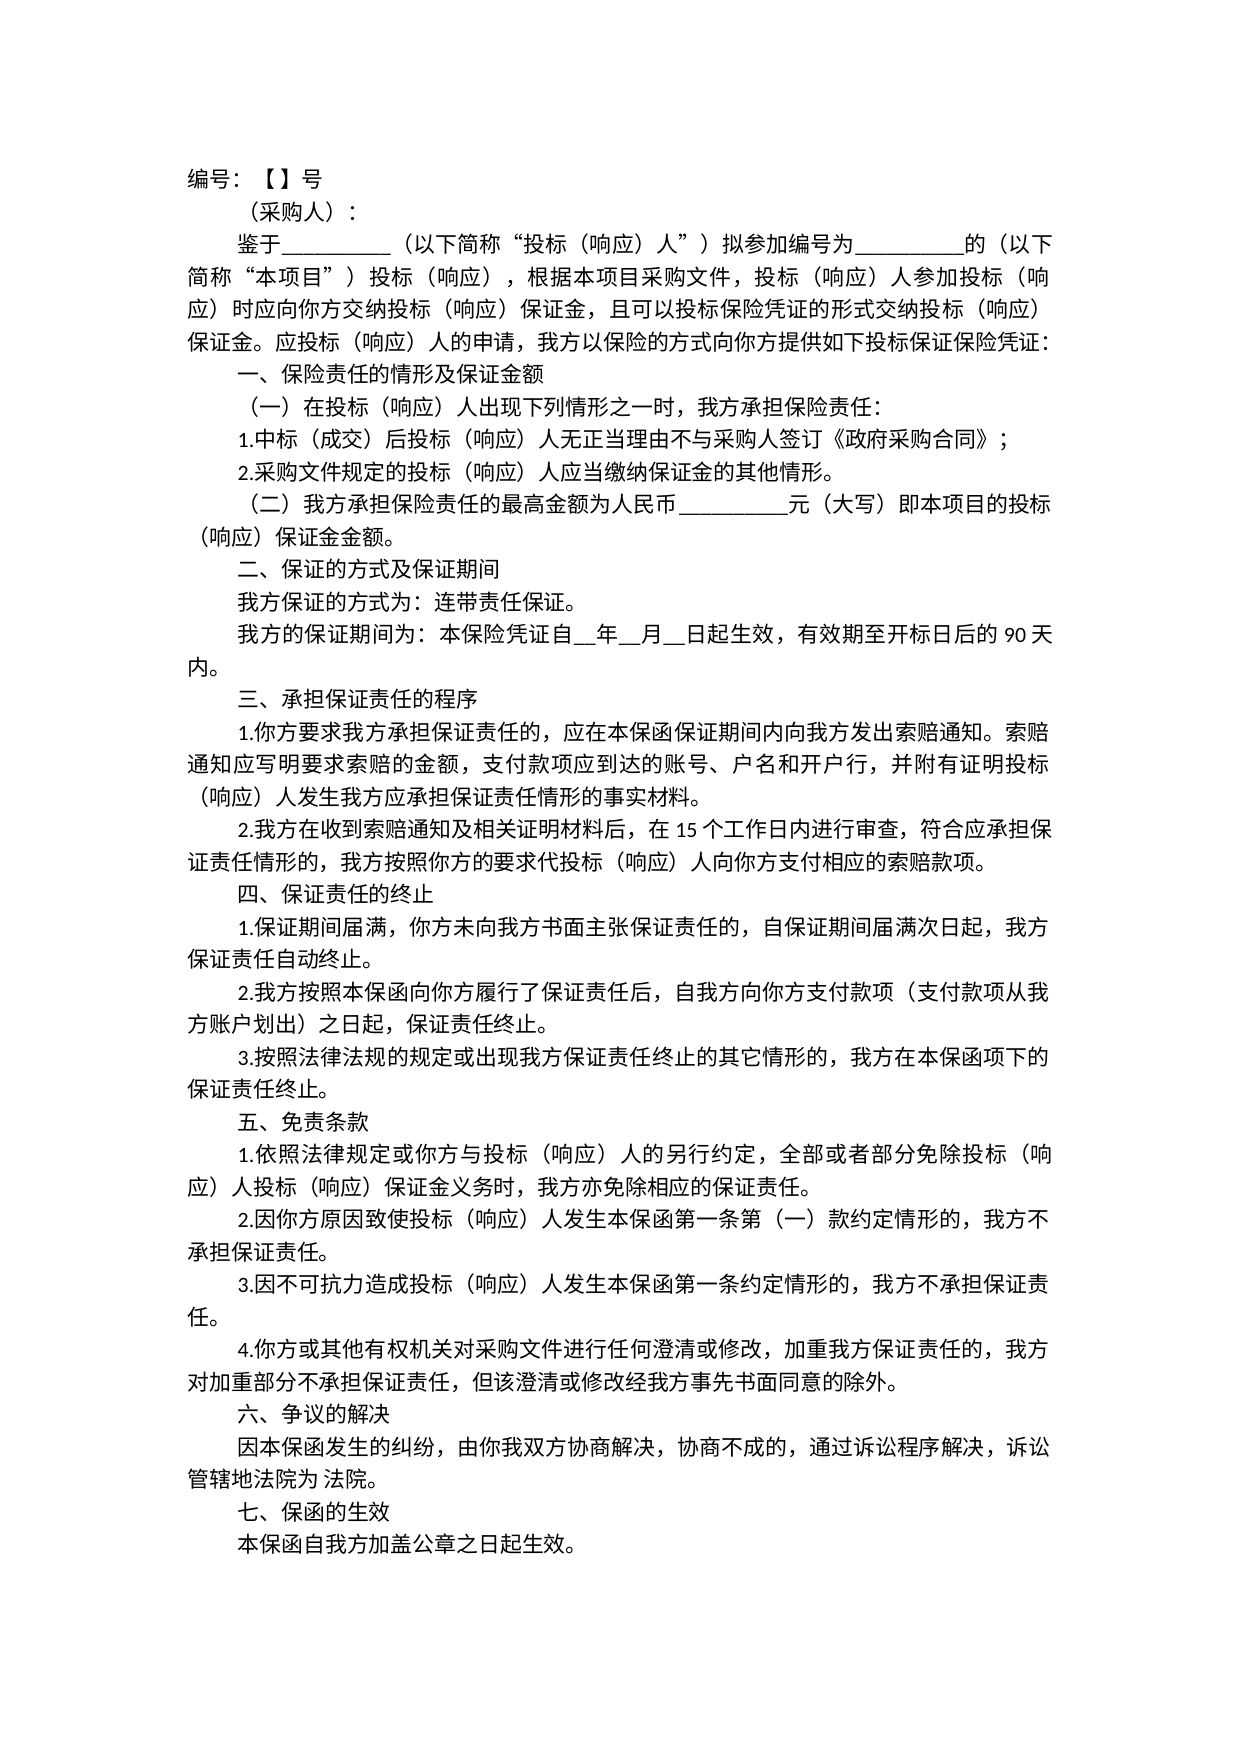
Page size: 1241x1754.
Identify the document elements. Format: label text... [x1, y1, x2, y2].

text 七、保函的生效 [187, 1494, 1053, 1527]
text 1.保证期间届满，你方未向我方书面主张保证责任的，自保证期间届满次日起，我方保证责任自动终止。 [187, 909, 1053, 974]
text 一、保险责任的情形及保证金额 [187, 357, 1053, 389]
text 二、保证的方式及保证期间 [187, 552, 1053, 584]
text （采购人）： [187, 194, 1053, 227]
text （二）我方承担保险责任的最高金额为人民币__________元（大写）即本项目的投标（响应）保证金金额。 [187, 487, 1053, 552]
text 五、免责条款 [187, 1104, 1053, 1137]
text 1.中标（成交）后投标（响应）人无正当理由不与采购人签订《政府采购合同》； [187, 422, 1053, 454]
text 2.采购文件规定的投标（响应）人应当缴纳保证金的其他情形。 [187, 454, 1053, 487]
text 2.我方在收到索赔通知及相关证明材料后，在15个工作日内进行审查，符合应承担保证责任情形的，我方按照你方的要求代投标（响应）人向你方支付相应的索赔款项。 [187, 812, 1053, 877]
text 本保函自我方加盖公章之日起生效。 [187, 1527, 1053, 1559]
text 四、保证责任的终止 [187, 877, 1053, 909]
text 三、承担保证责任的程序 [187, 682, 1053, 714]
text 我方保证的方式为：连带责任保证。 [187, 584, 1053, 617]
text 4.你方或其他有权机关对采购文件进行任何澄清或修改，加重我方保证责任的，我方对加重部分不承担保证责任，但该澄清或修改经我方事先书面同意的除外。 [187, 1332, 1053, 1397]
text 1.依照法律规定或你方与投标（响应）人的另行约定，全部或者部分免除投标（响应）人投标（响应）保证金义务时，我方亦免除相应的保证责任。 [187, 1137, 1053, 1202]
text 因本保函发生的纠纷，由你我双方协商解决，协商不成的，通过诉讼程序解决，诉讼管辖地法院为 法院。 [187, 1429, 1053, 1494]
text （一）在投标（响应）人出现下列情形之一时，我方承担保险责任： [187, 389, 1053, 422]
text 3.按照法律法规的规定或出现我方保证责任终止的其它情形的，我方在本保函项下的保证责任终止。 [187, 1039, 1053, 1104]
text 鉴于__________（以下简称“投标（响应）人”）拟参加编号为__________的（以下简称“本项目”）投标（响应），根据本项目采购文件，投标（响应）人参加投标（响应）时应向你方交纳投标（响应）保证金，且可以投标保险凭证的形式交纳投标（响应）保证金。应投标（响应）人的申请，我方以保险的方式向你方提供如下投标保证保险凭证： [187, 227, 1053, 357]
text 编号：【 】号 [187, 162, 1053, 194]
text 我方的保证期间为：本保险凭证自__年__月__日起生效，有效期至开标日后的90天内。 [187, 617, 1053, 682]
text 2.因你方原因致使投标（响应）人发生本保函第一条第（一）款约定情形的，我方不承担保证责任。 [187, 1202, 1053, 1267]
text 3.因不可抗力造成投标（响应）人发生本保函第一条约定情形的，我方不承担保证责任。 [187, 1267, 1053, 1332]
text 2.我方按照本保函向你方履行了保证责任后，自我方向你方支付款项（支付款项从我方账户划出）之日起，保证责任终止。 [187, 974, 1053, 1039]
text 1.你方要求我方承担保证责任的，应在本保函保证期间内向我方发出索赔通知。索赔通知应写明要求索赔的金额，支付款项应到达的账号、户名和开户行，并附有证明投标（响应）人发生我方应承担保证责任情形的事实材料。 [187, 714, 1053, 812]
text 六、争议的解决 [187, 1397, 1053, 1429]
